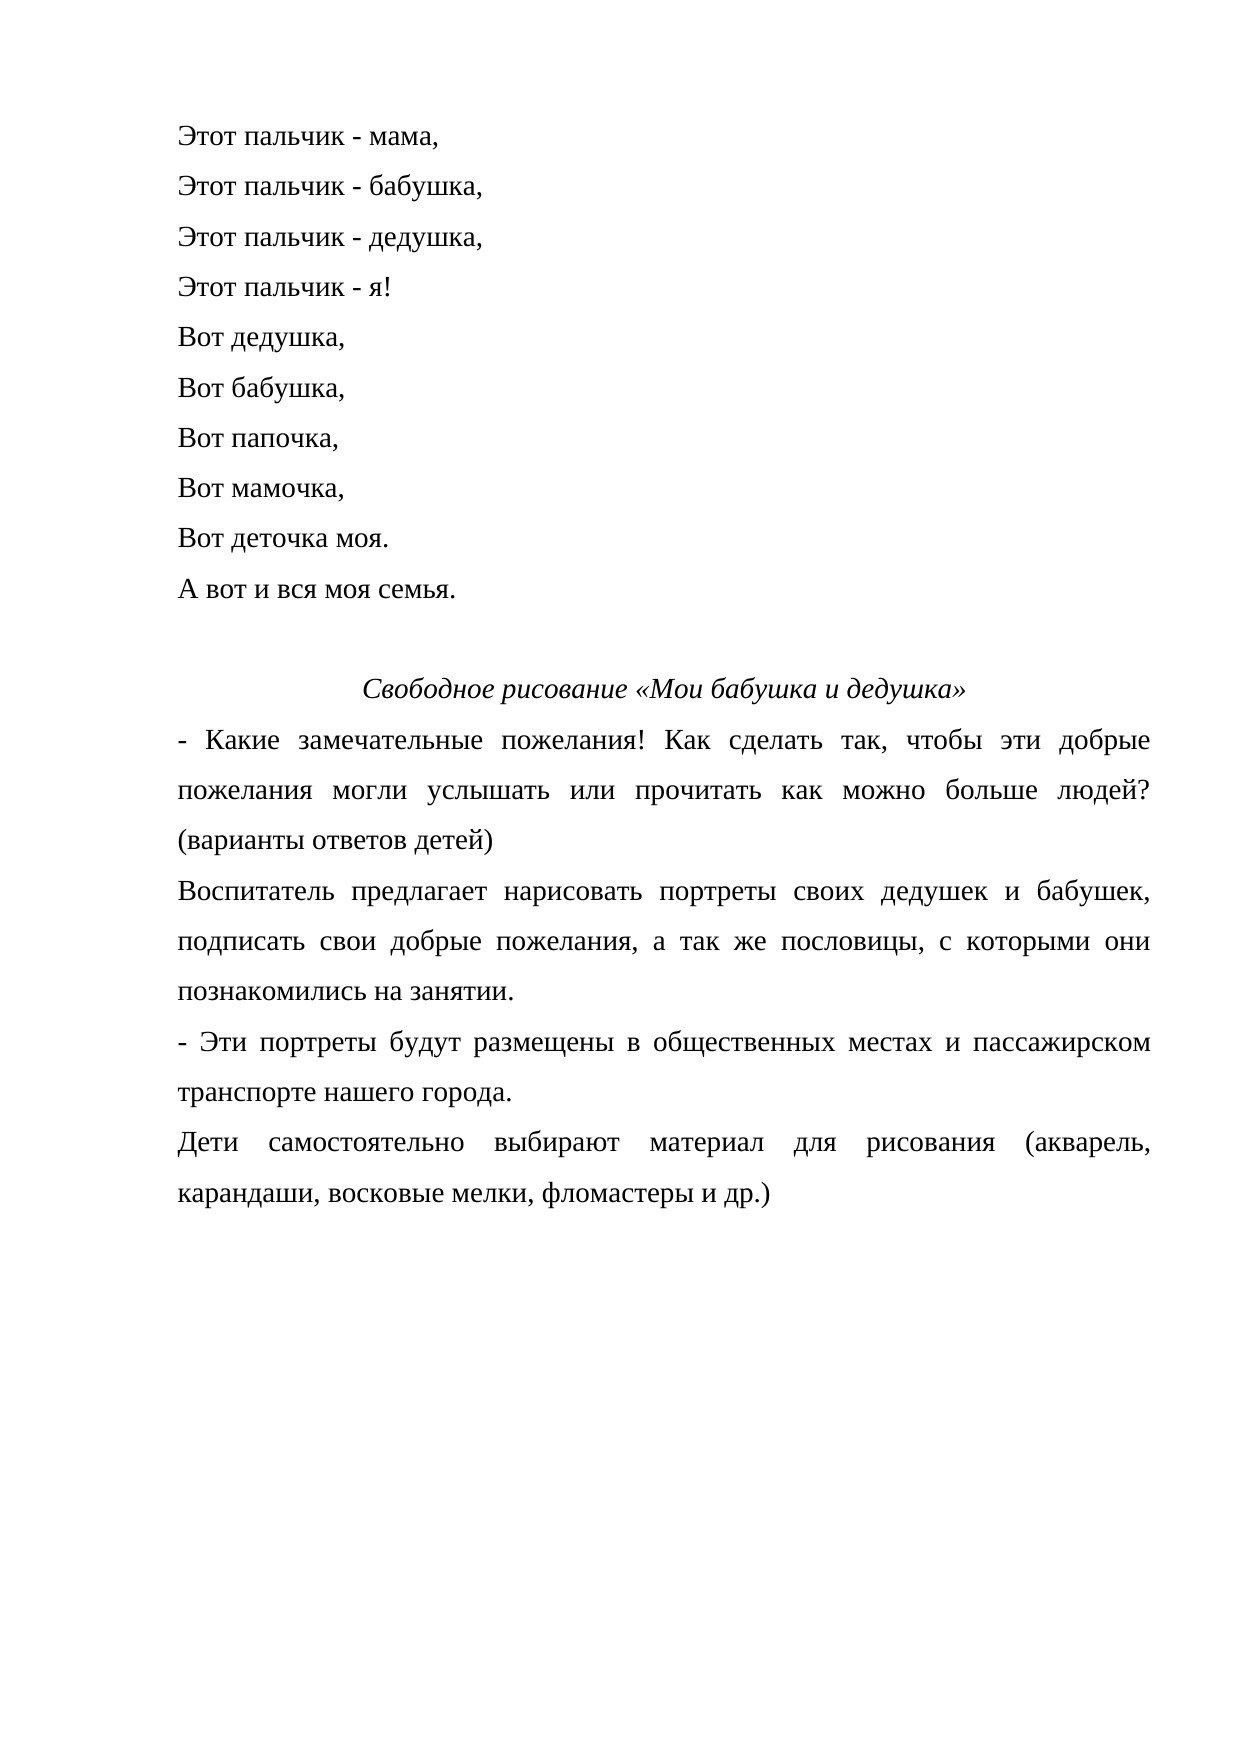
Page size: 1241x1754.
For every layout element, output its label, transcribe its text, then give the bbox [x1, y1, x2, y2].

text Дети самостоятельно выбирают материал для рисования (акварель, карандаши, восковые мелки, фломастеры и др.) [177, 1124, 1152, 1208]
text Вот деточка моя. [177, 521, 1152, 554]
text Вот папочка, [177, 420, 1152, 453]
text Вот мамочка, [177, 470, 1152, 504]
text Этот пальчик - я! [177, 269, 1152, 303]
text Этот пальчик - бабушка, [177, 168, 1152, 202]
text Вот дедушка, [177, 319, 1152, 353]
text Этот пальчик - дедушка, [177, 219, 1152, 252]
text Этот пальчик - мама, [177, 118, 1152, 152]
text - Эти портреты будут размещены в общественных местах и пассажирском транспорте нашего города. [177, 1024, 1152, 1108]
text Вот бабушка, [177, 370, 1152, 403]
text А вот и вся моя семья. [177, 571, 1152, 604]
text - Какие замечательные пожелания! Как сделать так, чтобы эти добрые пожелания могли услышать или прочитать как можно больше людей? (варианты ответов детей) [177, 722, 1152, 856]
text Свободное рисование «Мои бабушка и дедушка» [177, 672, 1152, 705]
text Воспитатель предлагает нарисовать портреты своих дедушек и бабушек, подписать свои добрые пожелания, а так же пословицы, с которыми они познакомились на занятии. [177, 873, 1152, 1007]
